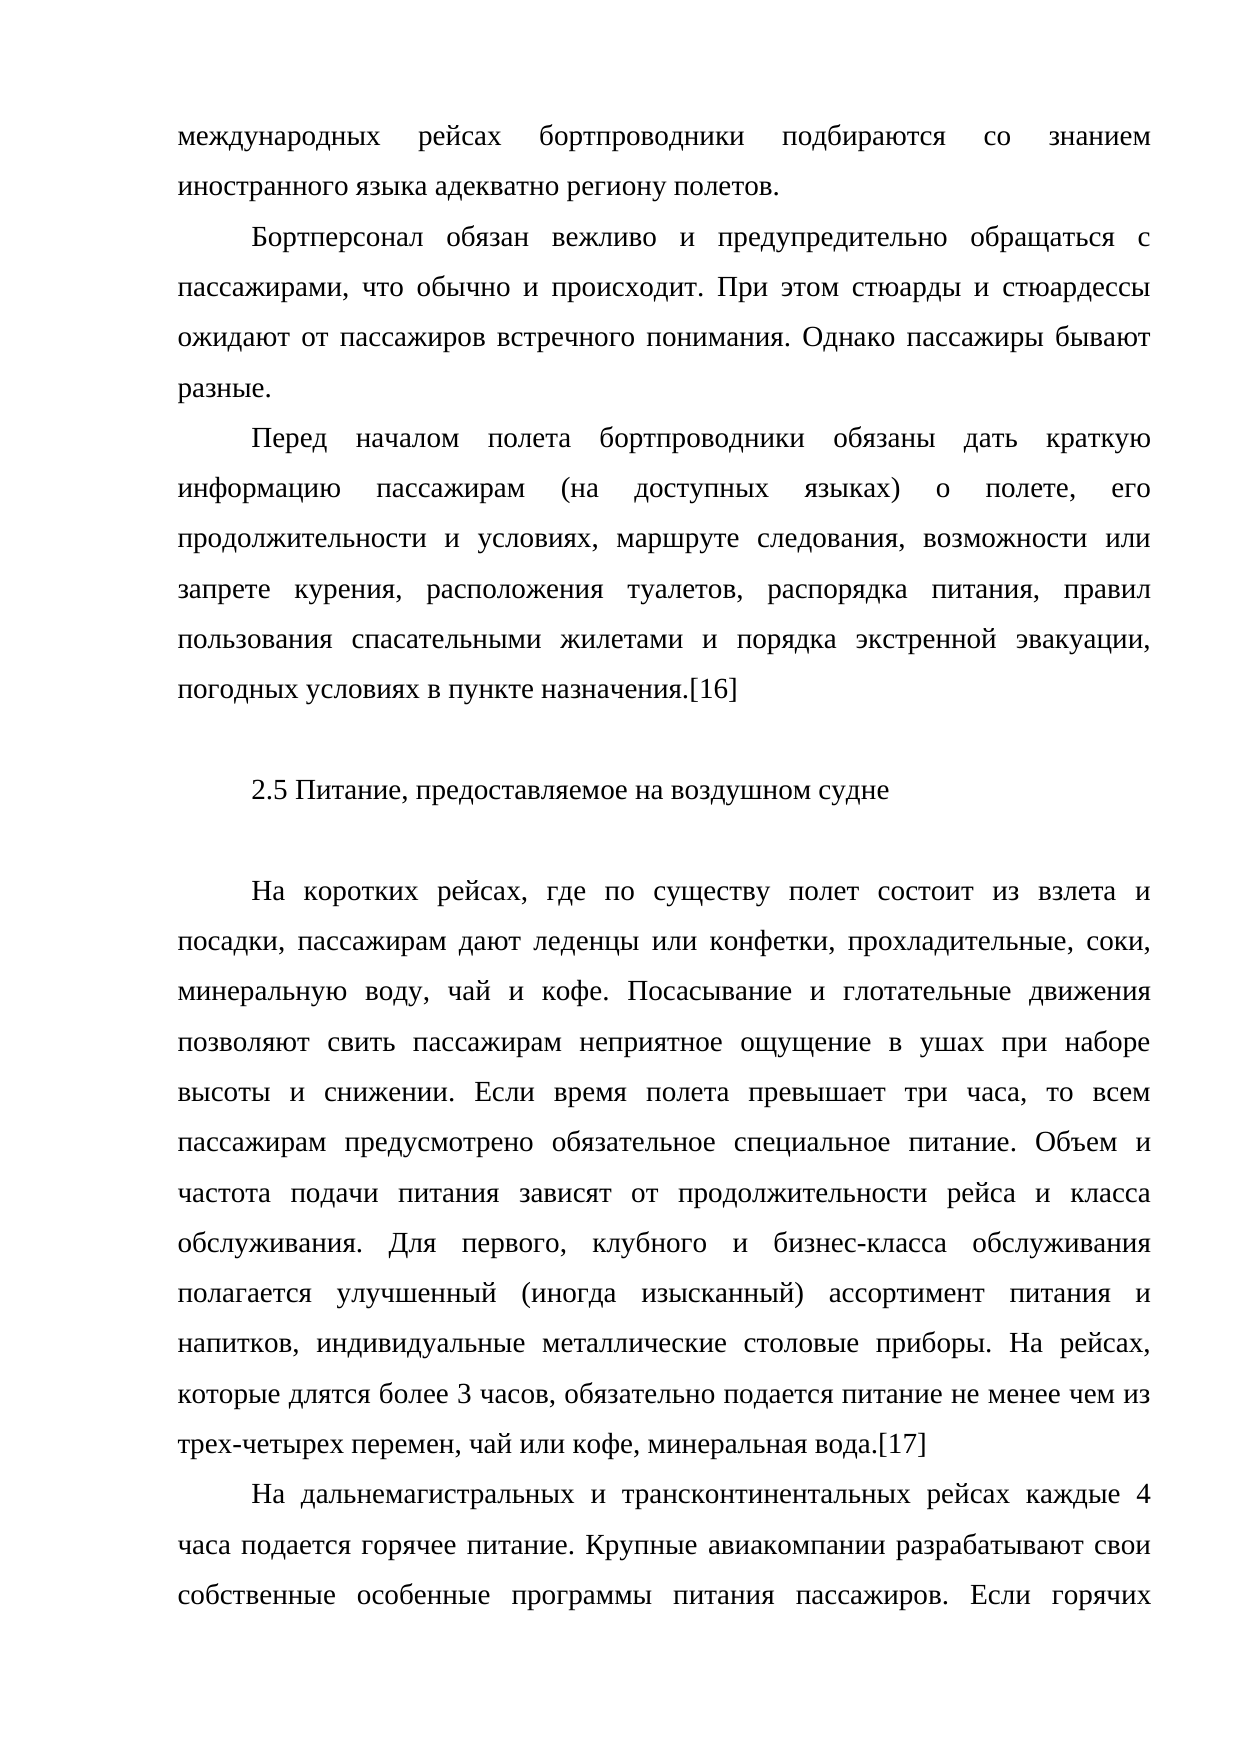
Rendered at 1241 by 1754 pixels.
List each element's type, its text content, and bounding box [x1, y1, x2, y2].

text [177, 118, 1152, 202]
text 2.5 Питание, предоставляемое на воздушном судне [177, 772, 1152, 806]
text Перед началом полета бортпроводники обязаны дать краткую информацию пассажирам (на доступных языках) о полете, его продолжительности и условиях, маршруте следования, возможности или запрете курения, расположения туалетов, распорядка питания, правил пользования спасательными жилетами и порядка экстренной эвакуации, погодных условиях в пункте назначения.[16] [177, 420, 1152, 705]
text На коротких рейсах, где по существу полет состоит из взлета и посадки, пассажирам дают леденцы или конфетки, прохладительные, соки, минеральную воду, чай и кофе. Посасывание и глотательные движения позволяют свить пассажирам неприятное ощущение в ушах при наборе высоты и снижении. Если время полета превышает три часа, то всем пассажирам предусмотрено обязательное специальное питание. Объем и частота подачи питания зависят от продолжительности рейса и класса обслуживания. Для первого, клубного и бизнес-класса обслуживания полагается улучшенный (иногда изысканный) ассортимент питания и напитков, индивидуальные металлические столовые приборы. На рейсах, которые длятся более 3 часов, обязательно подается питание не менее чем из трех-четырех перемен, чай или кофе, минеральная вода.[17] [177, 873, 1152, 1460]
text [177, 1477, 1152, 1611]
text Бортперсонал обязан вежливо и предупредительно обращаться с пассажирами, что обычно и происходит. При этом стюарды и стюардессы ожидают от пассажиров встречного понимания. Однако пассажиры бывают разные. [177, 219, 1152, 403]
